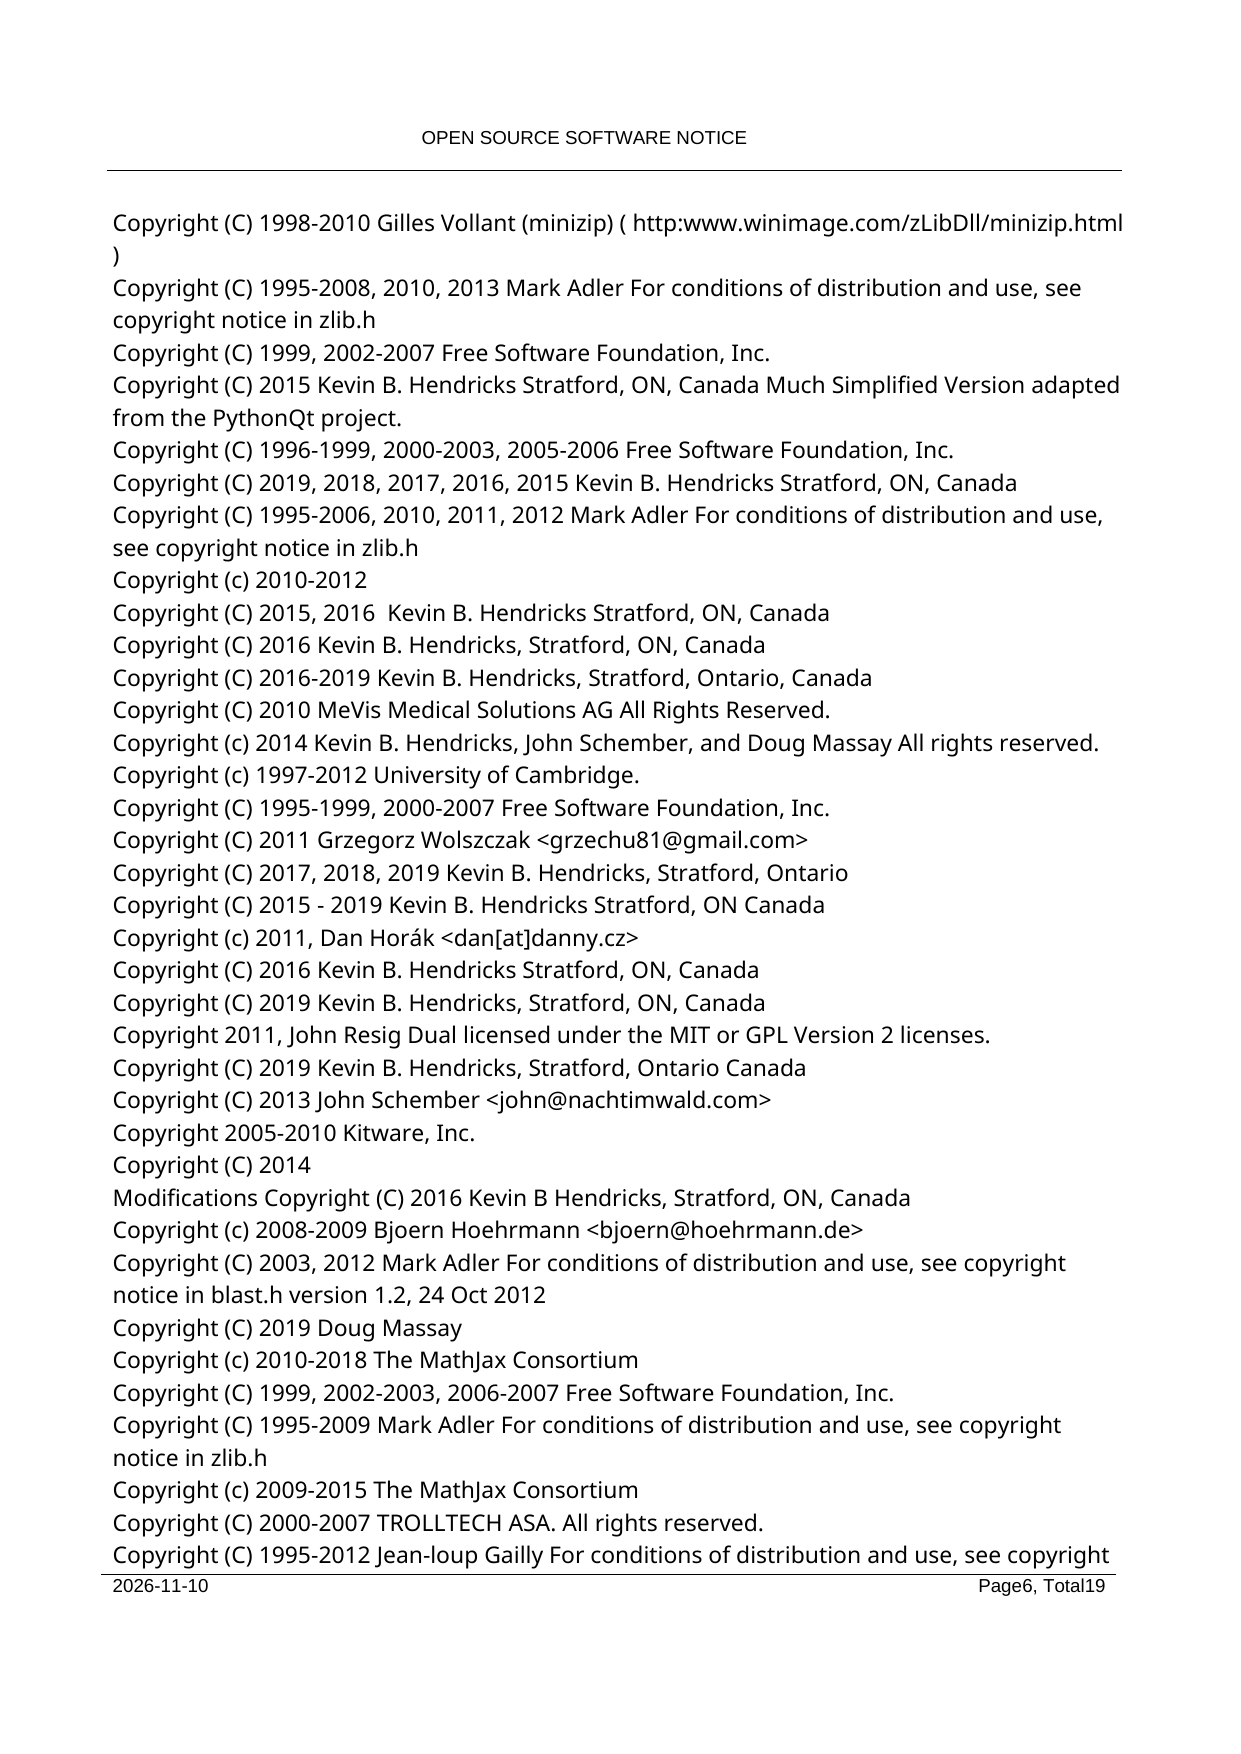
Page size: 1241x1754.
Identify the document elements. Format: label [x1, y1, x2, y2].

text [112, 206, 1128, 1571]
